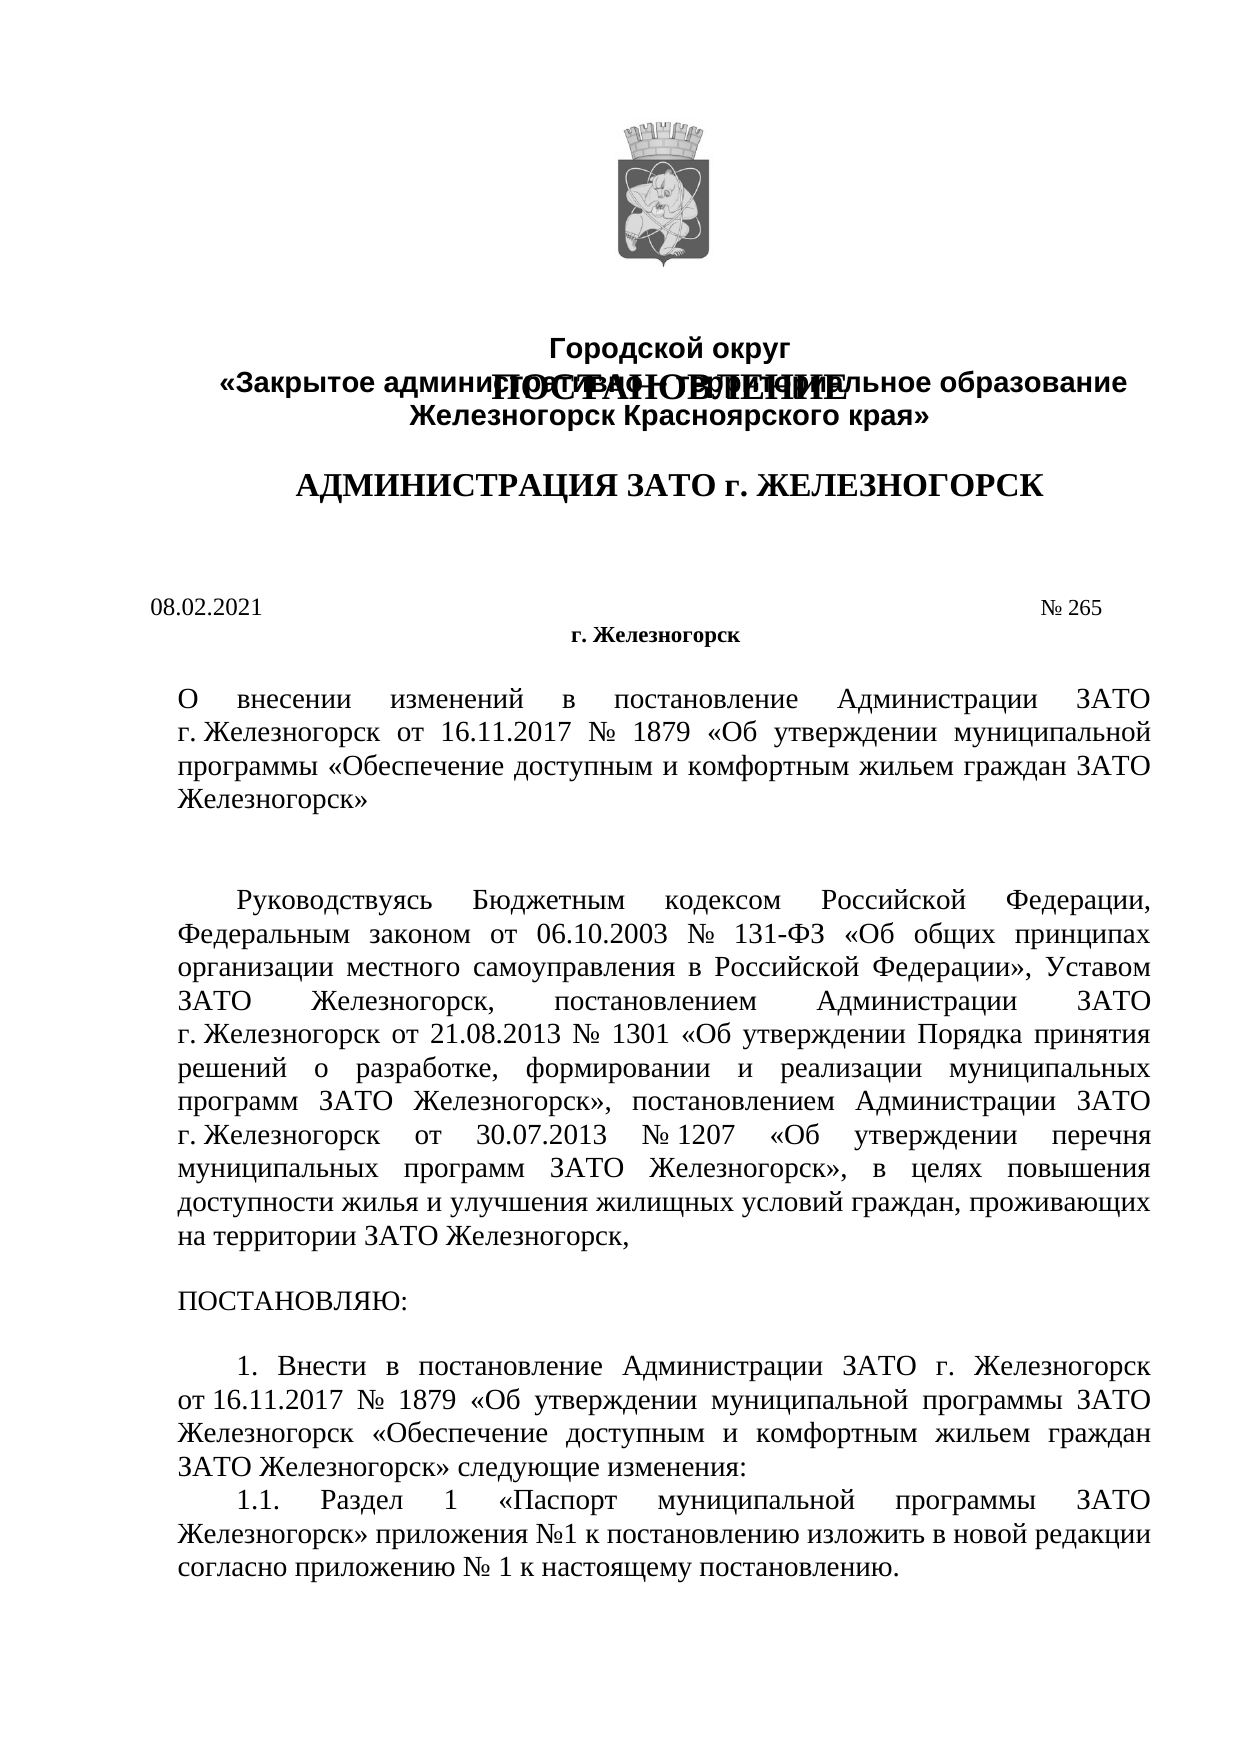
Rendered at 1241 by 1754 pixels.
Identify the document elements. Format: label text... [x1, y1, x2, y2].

text 1.1. Раздел 1 «Паспорт муниципальной программы ЗАТО Железногорск» приложения №1 к постановлению изложить в новой редакции согласно приложению № 1 к настоящему постановлению. [177, 1482, 1152, 1583]
text ПОСТАНОВЛЯЮ: [177, 1283, 1152, 1316]
subtitle АДМИНИСТРАЦИЯ ЗАТО г. ЖЕЛЕЗНОГОРСК [170, 465, 1169, 503]
text «Закрытое административно – территориальное образование Железногорск Красноярского края» [170, 408, 1169, 432]
text г. Железногорск [150, 621, 1161, 647]
text ПОСТАНОВЛЕНИЕ [170, 364, 1169, 408]
text 1. Внести в постановление Администрации ЗАТО г. Железногорск от 16.11.2017 № 1879 «Об утверждении муниципальной программы ЗАТО Железногорск «Обеспечение доступным и комфортным жильем граждан ЗАТО Железногорск» следующие изменения: [177, 1348, 1152, 1482]
text 08.02.2021 № 265 [150, 592, 1161, 621]
text О внесении изменений в постановление Администрации ЗАТО г. Железногорск от 16.11.2017 № 1879 «Об утверждении муниципальной программы «Обеспечение доступным и комфортным жильем граждан ЗАТО Железногорск» [177, 681, 1152, 815]
text Городской округ [170, 331, 1169, 364]
text Руководствуясь Бюджетным кодексом Российской Федерации, Федеральным законом от 06.10.2003 № 131-ФЗ «Об общих принципах организации местного самоуправления в Российской Федерации», Уставом ЗАТО Железногорск, постановлением Администрации ЗАТО г. Железногорск от 21.08.2013 № 1301 «Об утверждении Порядка принятия решений о разработке, формировании и реализации муниципальных программ ЗАТО Железногорск», постановлением Администрации ЗАТО г. Железногорск от 30.07.2013 № 1207 «Об утверждении перечня муниципальных программ ЗАТО Железногорск», в целях повышения доступности жилья и улучшения жилищных условий граждан, проживающих на территории ЗАТО Железногорск, [177, 882, 1152, 1251]
